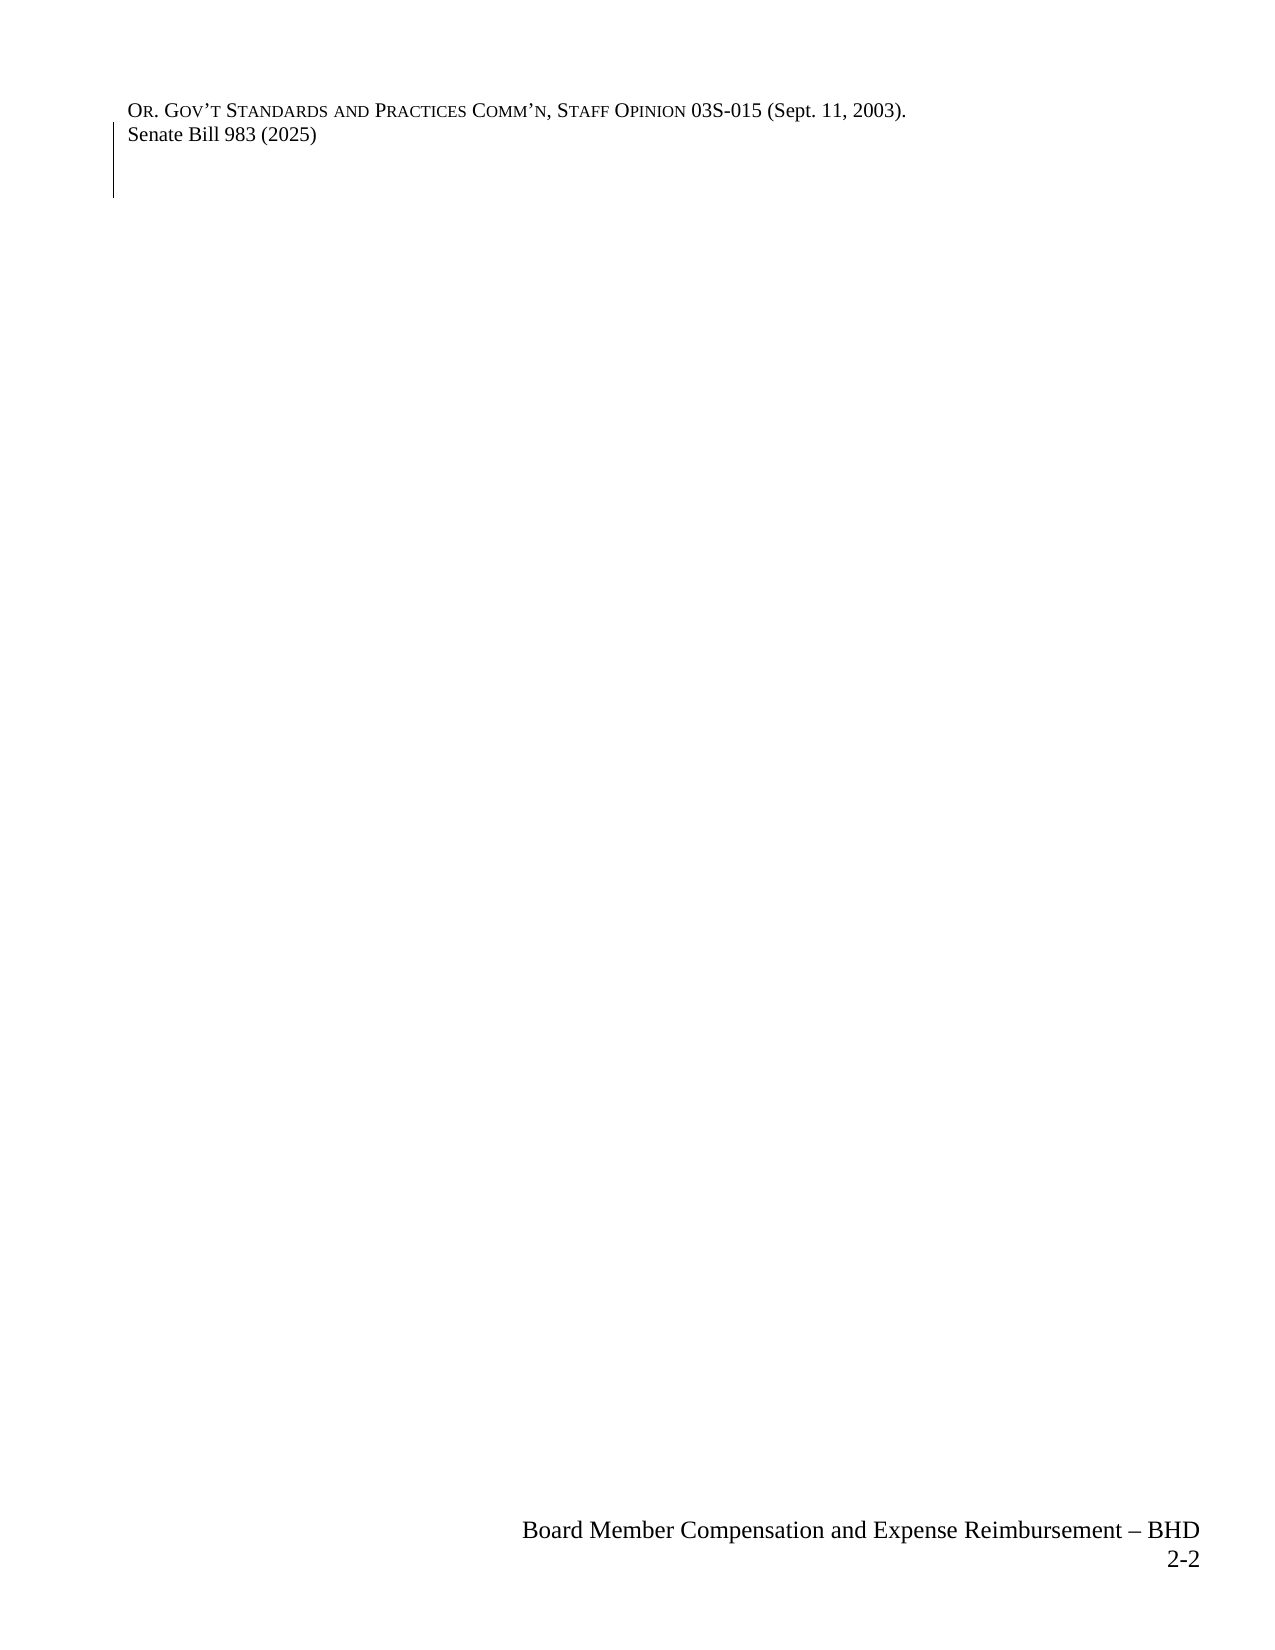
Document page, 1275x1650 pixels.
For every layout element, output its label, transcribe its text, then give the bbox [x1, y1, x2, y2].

text Or. Gov’t Standards and Practices Comm’n, Staff Opinion 03S-015 (Sept. 11, 2003). [127, 97, 1200, 122]
text Senate Bill 983 (2025) [127, 122, 1200, 146]
